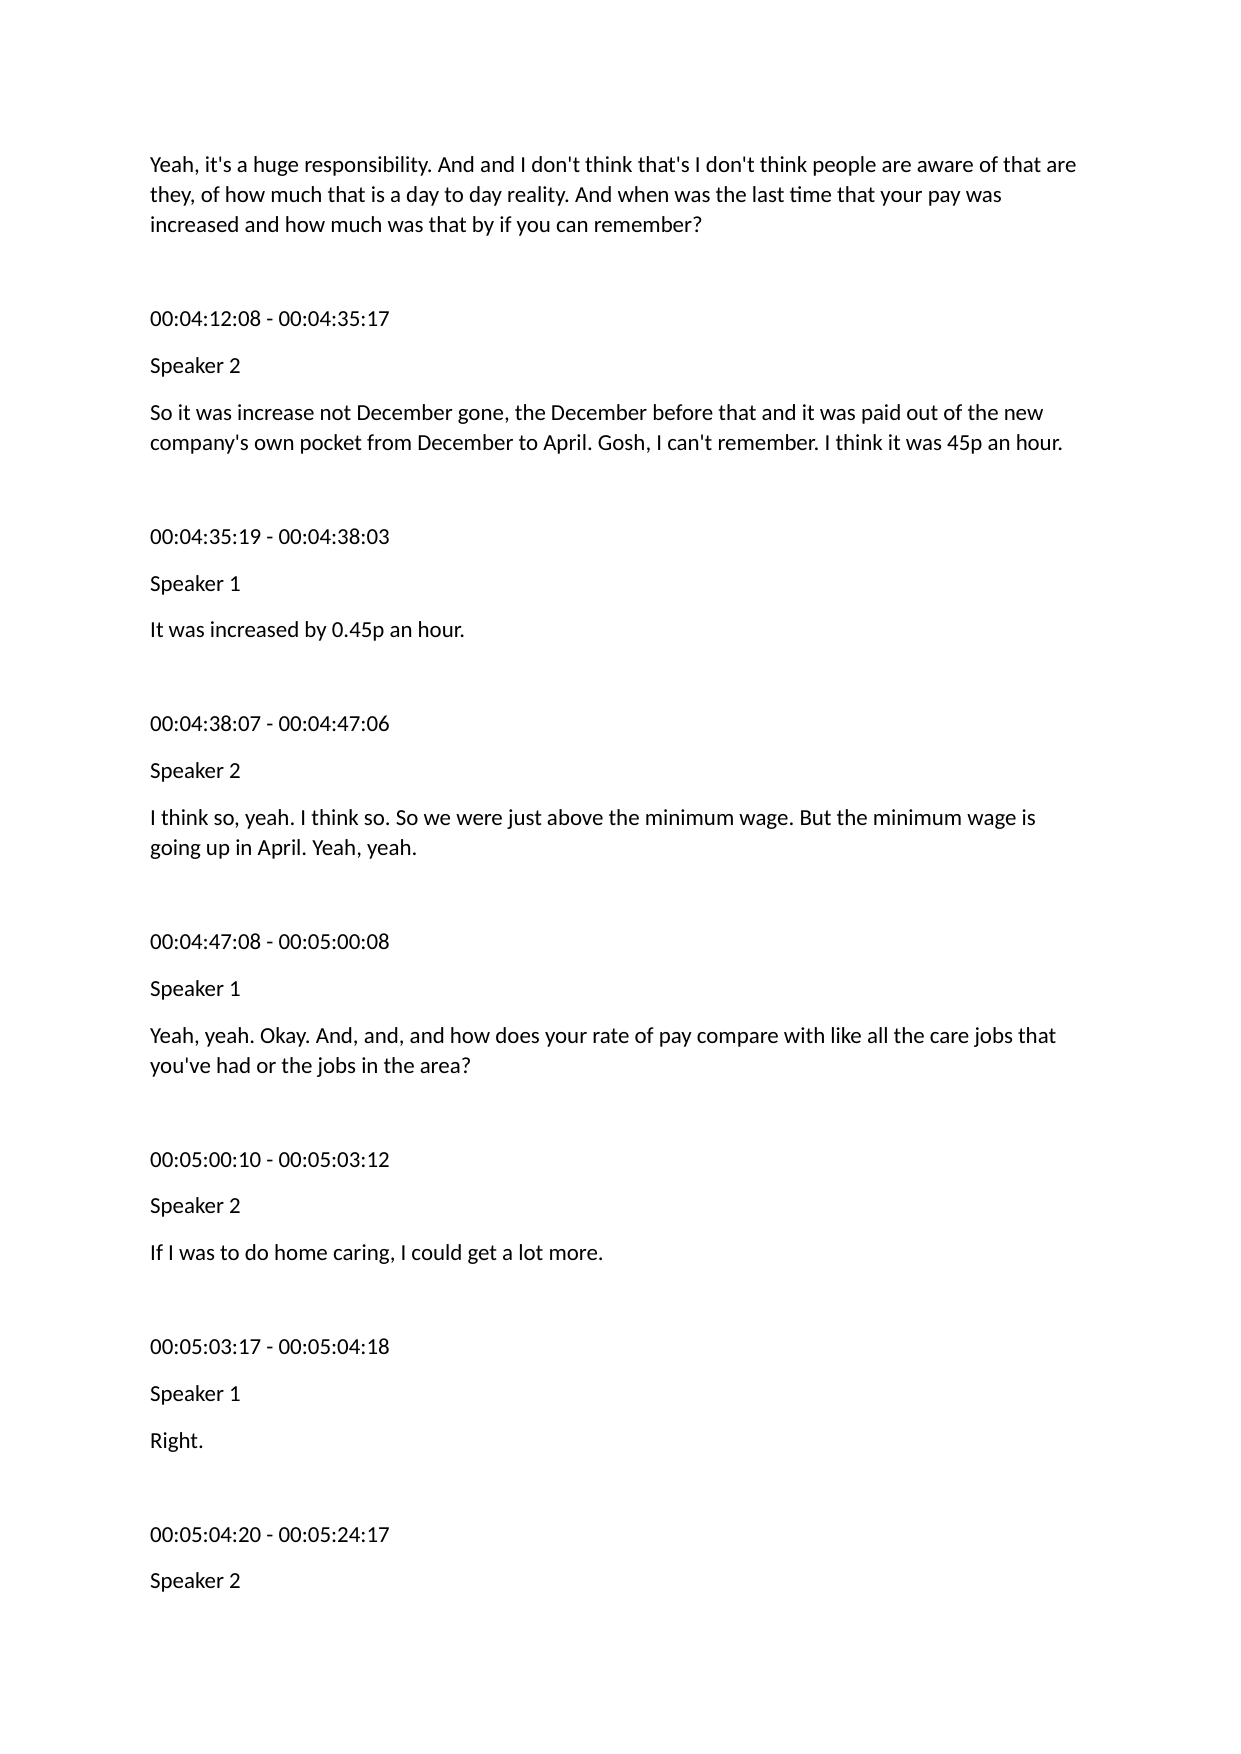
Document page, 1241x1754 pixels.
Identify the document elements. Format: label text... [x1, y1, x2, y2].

text Speaker 2 [150, 756, 1090, 784]
text So it was increase not December gone, the December before that and it was paid out of the new company's own pocket from December to April. Gosh, I can't remember. I think it was 45p an hour. [150, 398, 1090, 456]
text Speaker 2 [150, 1192, 1090, 1220]
text Speaker 1 [150, 974, 1090, 1002]
text If I was to do home caring, I could get a lot more. [150, 1238, 1090, 1267]
text Yeah, it's a huge responsibility. And and I don't think that's I don't think people are aware of that are they, of how much that is a day to day reality. And when was the last time that your pay was increased and how much was that by if you can remember? [150, 150, 1090, 238]
text Yeah, yeah. Okay. And, and, and how does your rate of pay compare with like all the care jobs that you've had or the jobs in the area? [150, 1021, 1090, 1079]
text Speaker 1 [150, 1379, 1090, 1407]
text It was increased by 0.45p an hour. [150, 616, 1090, 644]
text I think so, yeah. I think so. So we were just above the minimum wage. But the minimum wage is going up in April. Yeah, yeah. [150, 803, 1090, 861]
text Speaker 2 [150, 1567, 1090, 1595]
text Right. [150, 1426, 1090, 1454]
text 00:04:38:07 - 00:04:47:06 [150, 709, 1090, 737]
text 00:04:35:19 - 00:04:38:03 [150, 522, 1090, 550]
text 00:04:47:08 - 00:05:00:08 [150, 927, 1090, 955]
text 00:05:00:10 - 00:05:03:12 [150, 1145, 1090, 1173]
text 00:05:04:20 - 00:05:24:17 [150, 1520, 1090, 1548]
text 00:05:03:17 - 00:05:04:18 [150, 1332, 1090, 1360]
text 00:04:12:08 - 00:04:35:17 [150, 304, 1090, 332]
text Speaker 2 [150, 351, 1090, 379]
text Speaker 1 [150, 569, 1090, 597]
